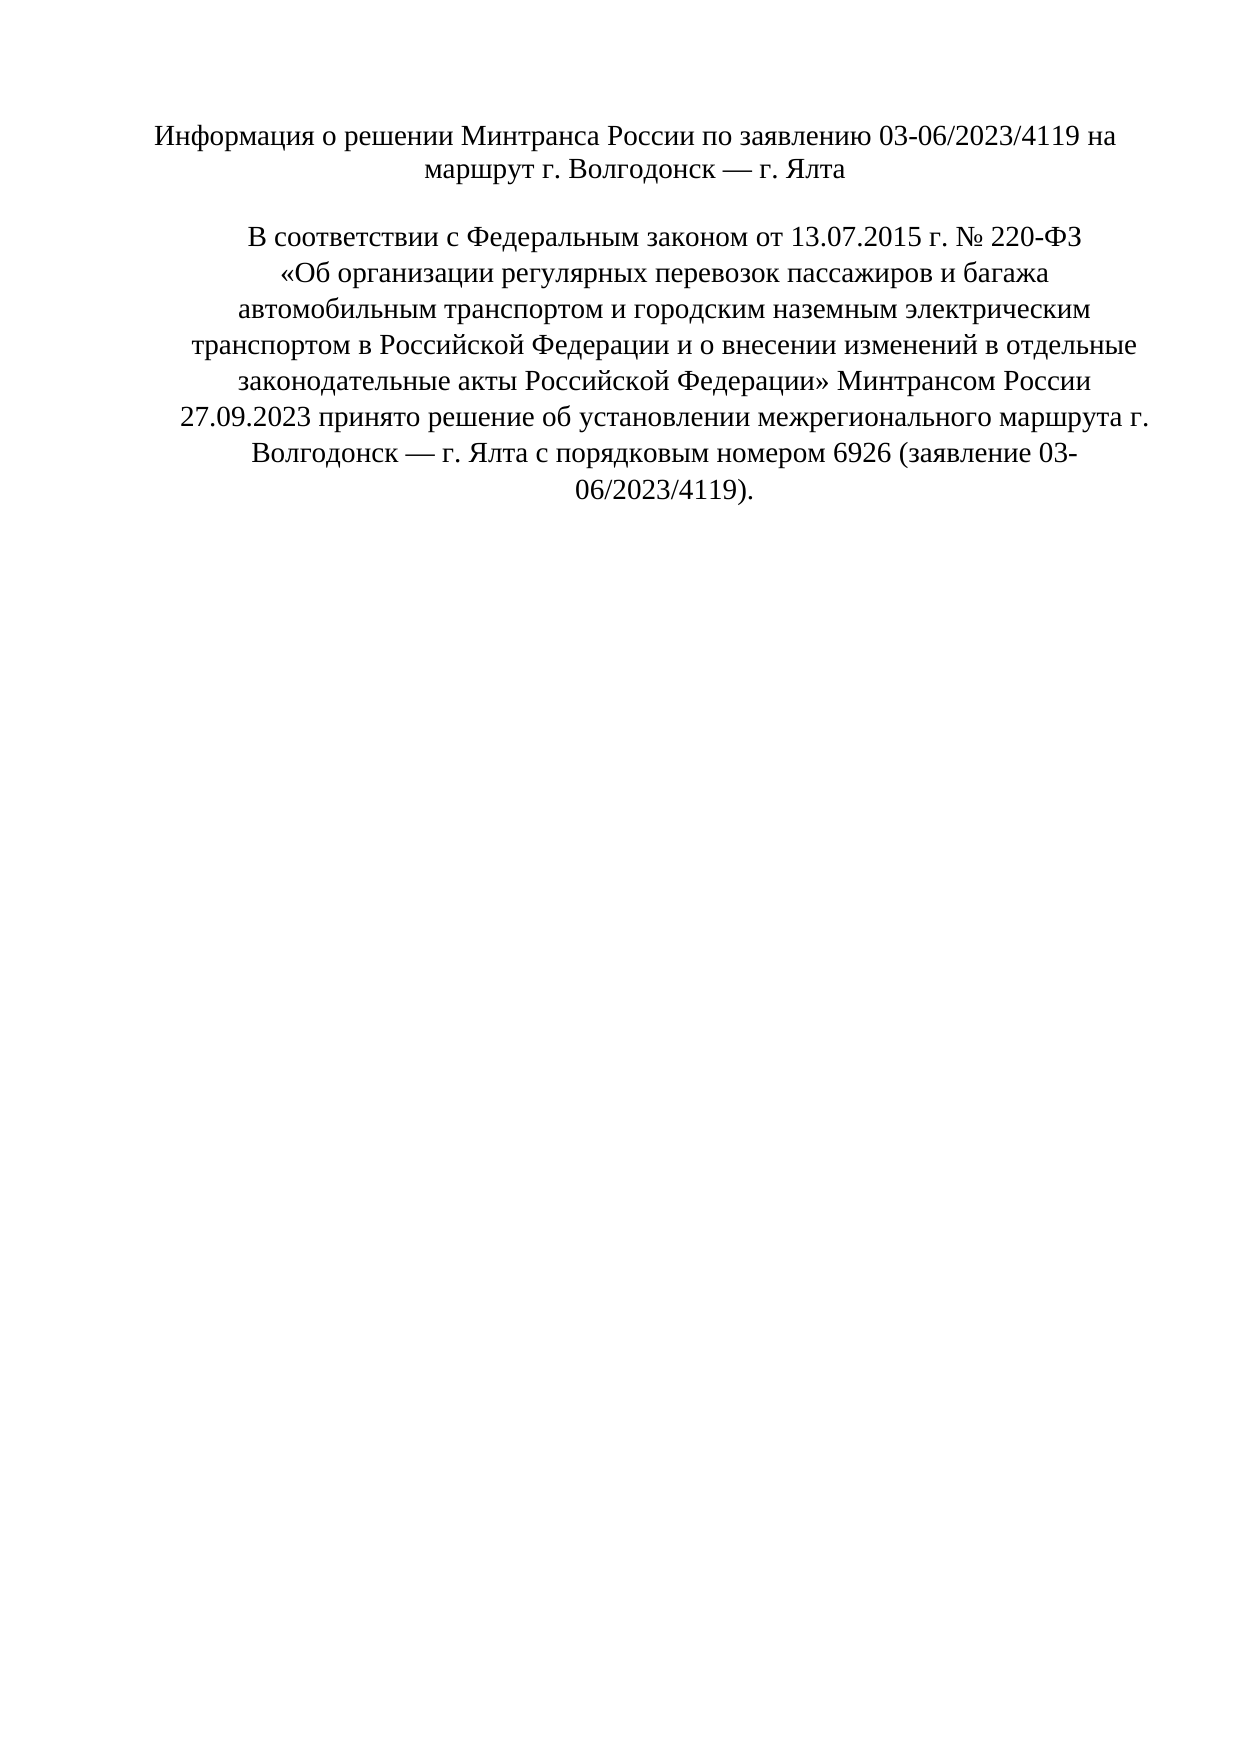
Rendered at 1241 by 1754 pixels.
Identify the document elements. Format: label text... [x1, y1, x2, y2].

text Информация о решении Минтранса России по заявлению 03-06/2023/4119 на маршрут г. Волгодонск — г. Ялта [118, 118, 1152, 185]
text В соответствии с Федеральным законом от 13.07.2015 г. № 220-ФЗ «Об организации регулярных перевозок пассажиров и багажа автомобильным транспортом и городским наземным электрическим транспортом в Российской Федерации и о внесении изменений в отдельные законодательные акты Российской Федерации» Минтрансом России 27.09.2023 принято решение об установлении межрегионального маршрута г. Волгодонск — г. Ялта с порядковым номером 6926 (заявление 03-06/2023/4119). [177, 219, 1152, 505]
